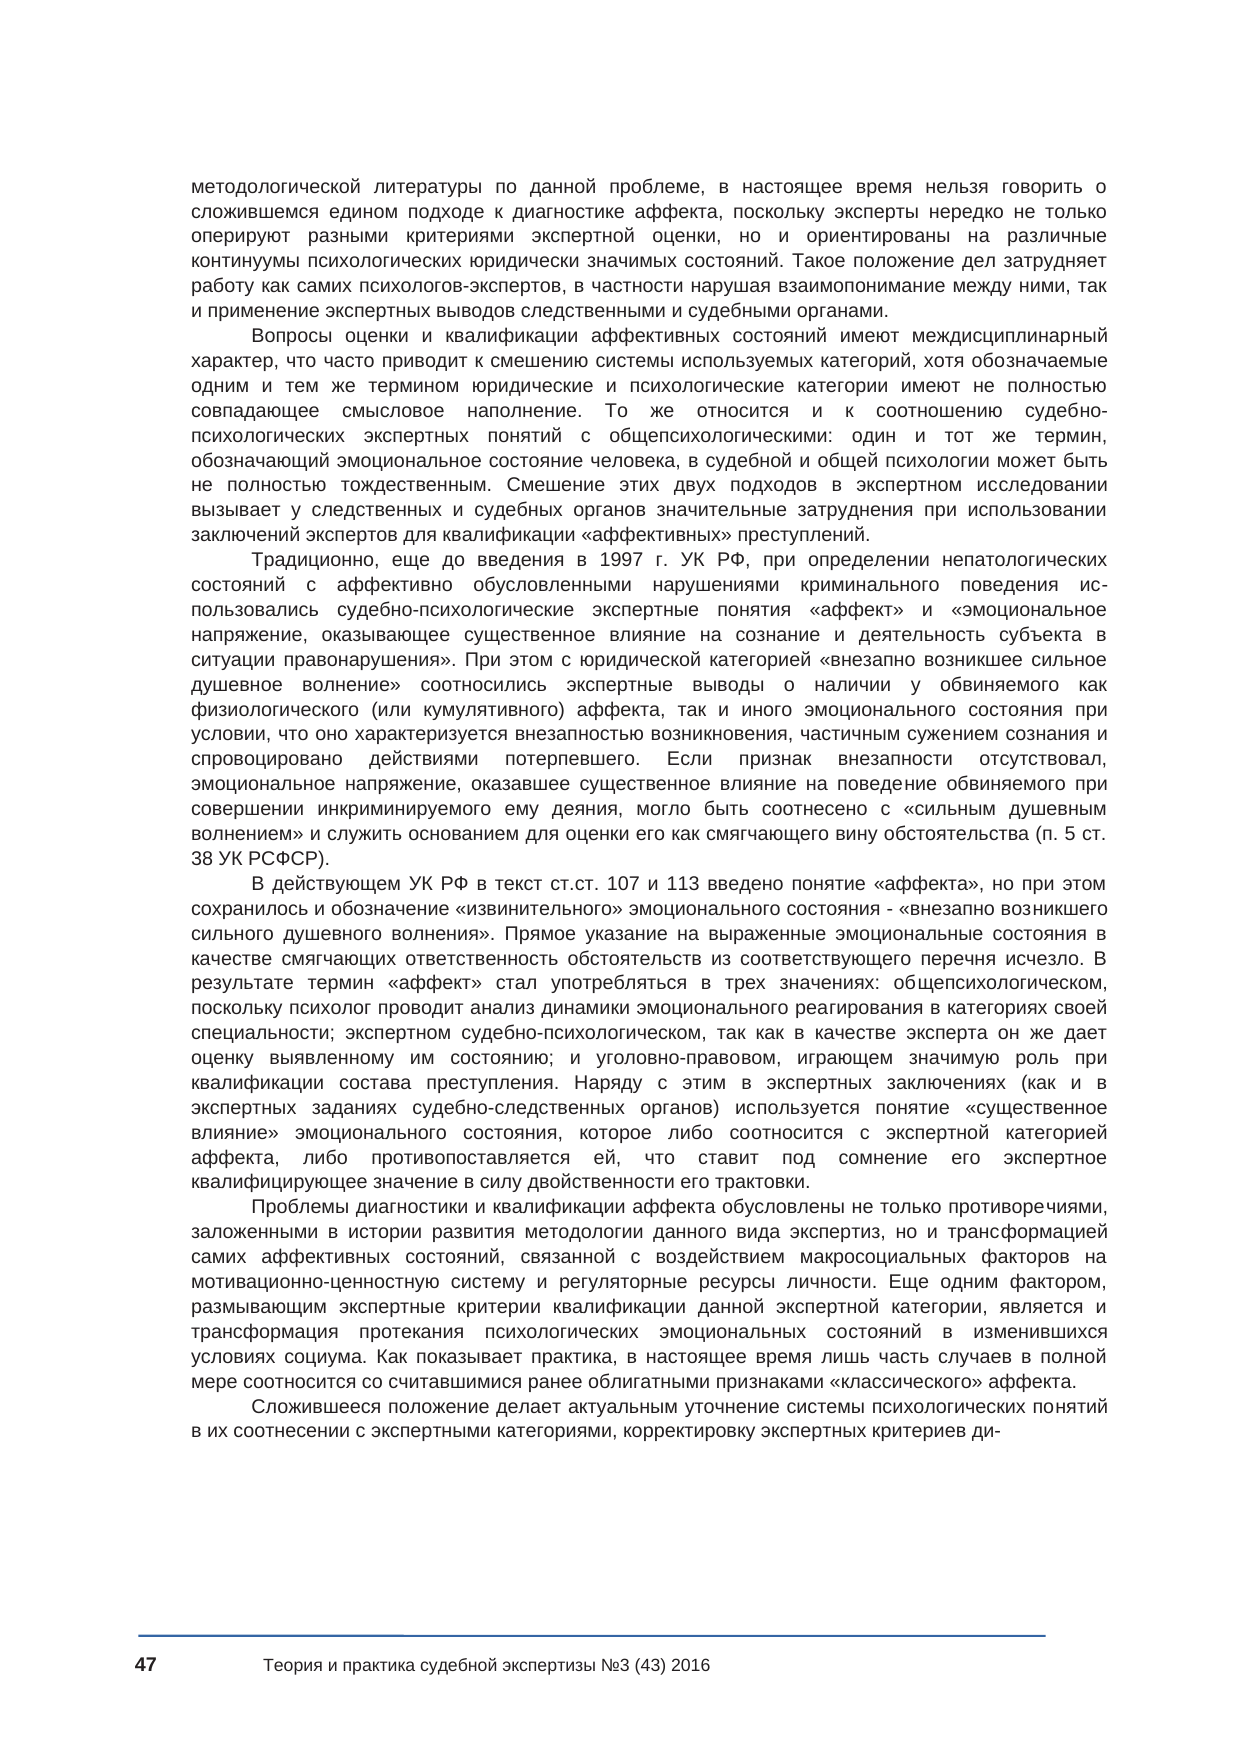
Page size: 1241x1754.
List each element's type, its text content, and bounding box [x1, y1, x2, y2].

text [191, 174, 1108, 322]
text Сложившееся положение делает актуальным уточнение системы психологических понятий в их соотнесении с экспертными категориями, корректировку экспертных критериев ди- [191, 1394, 1108, 1442]
text В действующем УК РФ в текст ст.ст. 107 и 113 введено понятие «аффекта», но при этом сохранилось и обозначение «извинительного» эмоционального состояния - «внезапно возникшего сильного душевного волнения». Прямое указание на выраженные эмоциональные состояния в качестве смягчающих ответственность обстоятельств из соответствующего перечня исчезло. В результате термин «аффект» стал употребляться в трех значениях: общепсихологическом, поскольку психолог проводит анализ динамики эмоционального реагирования в категориях своей специальности; экспертном судебно-психологическом, так как в качестве эксперта он же дает оценку выявленному им состоянию; и уголовно-правовом, играющем значимую роль при квалификации состава преступления. Наряду с этим в экспертных заключениях (как и в экспертных заданиях судебно-следственных органов) используется понятие «существенное влияние» эмоционального состояния, которое либо соотносится с экспертной категорией аффекта, либо противопоставляется ей, что ставит под сомнение его экспертное квалифицирующее значение в силу двойственности его трактовки. [191, 872, 1108, 1193]
text Проблемы диагностики и квалификации аффекта обусловлены не только противоречиями, заложенными в истории развития методологии данного вида экспертиз, но и трансформацией самих аффективных состояний, связанной с воздействием макросоциальных факторов на мотивационно-ценностную систему и регуляторные ресурсы личности. Еще одним фактором, размывающим экспертные критерии квалификации данной экспертной категории, является и трансформация протекания психологических эмоциональных состояний в изменившихся условиях социума. Как показывает практика, в настоящее время лишь часть случаев в полной мере соотносится со считавшимися ранее облигатными признаками «классического» аффекта. [191, 1195, 1108, 1392]
text Традиционно, еще до введения в 1997 г. УК РФ, при определении непатологических состояний с аффективно обусловленными нарушениями криминального поведения использовались судебно-психологические экспертные понятия «аффект» и «эмоциональное напряжение, оказывающее существенное влияние на сознание и деятельность субъекта в ситуации правонарушения». При этом с юридической категорией «внезапно возникшее сильное душевное волнение» соотносились экспертные выводы о наличии у обвиняемого как физиологического (или кумулятивного) аффекта, так и иного эмоционального состояния при условии, что оно характеризуется внезапностью возникновения, частичным сужением сознания и спровоцировано действиями потерпевшего. Если признак внезапности отсутствовал, эмоциональное напряжение, оказавшее существенное влияние на поведение обвиняемого при совершении инкриминируемого ему деяния, могло быть соотнесено с «сильным душевным волнением» и служить основанием для оценки его как смягчающего вину обстоятельства (п. 5 ст. 38 УК РСФСР). [191, 548, 1108, 869]
text Вопросы оценки и квалификации аффективных состояний имеют междисциплинарный характер, что часто приводит к смешению системы используемых категорий, хотя обозначаемые одним и тем же термином юридические и психологические категории имеют не полностью совпадающее смысловое наполнение. То же относится и к соотношению судебно-психологических экспертных понятий с общепсихологическими: один и тот же термин, обозначающий эмоциональное состояние человека, в судебной и общей психологии может быть не полностью тождественным. Смешение этих двух подходов в экспертном исследовании вызывает у следственных и судебных органов значительные затруднения при использовании заключений экспертов для квалификации «аффективных» преступлений. [191, 324, 1108, 546]
